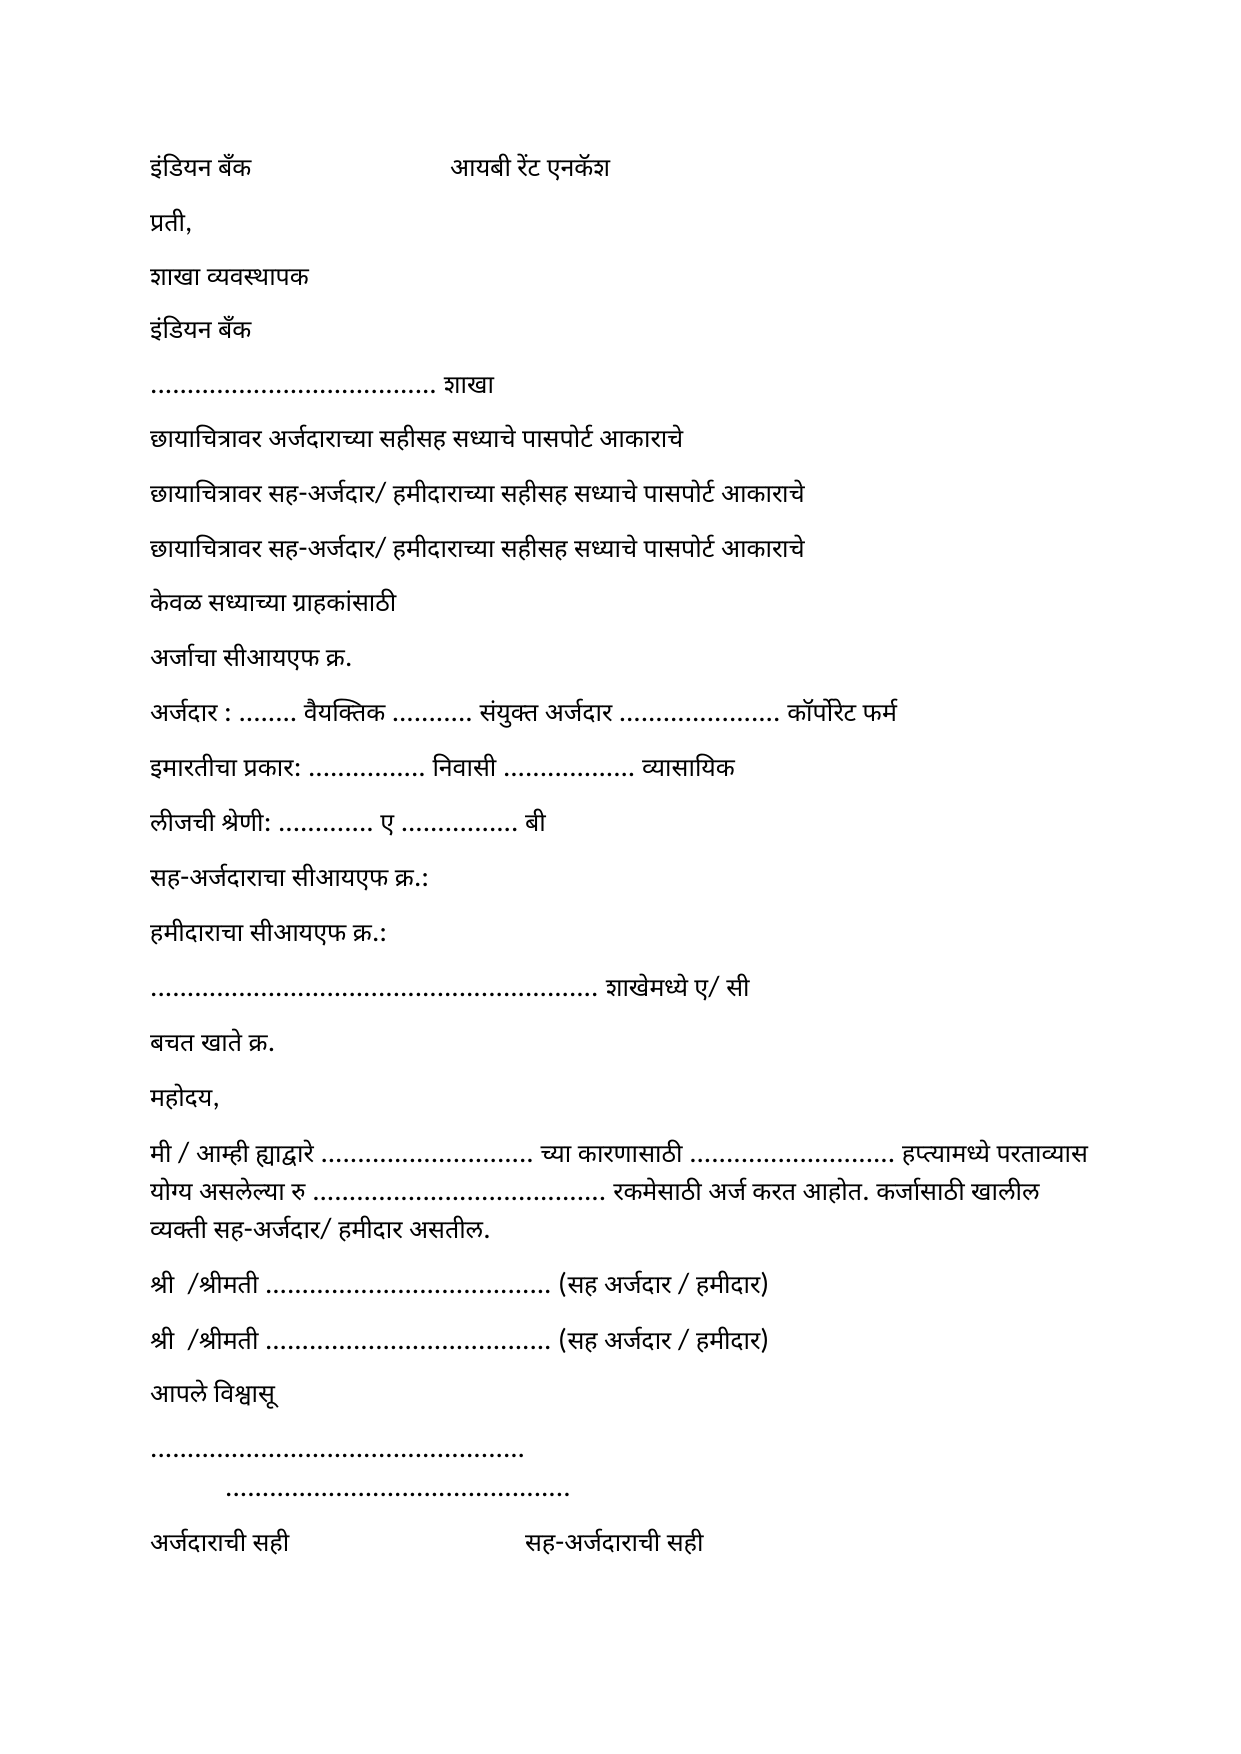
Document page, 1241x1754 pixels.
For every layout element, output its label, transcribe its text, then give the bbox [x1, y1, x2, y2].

text श्री /श्रीमती ....................................... (सह अर्जदार / हमीदार) [150, 1321, 1090, 1356]
text प्रती, [150, 203, 1090, 239]
text अर्जदार : ........ वैयक्तिक ........... संयुक्त अर्जदार ...................... कॉर्पोरेट फर्म [150, 693, 1090, 728]
text केवळ सध्याच्या ग्राहकांसाठी [150, 584, 1090, 618]
text ............................................................. शाखेमध्ये ए/ सी [150, 968, 1090, 1004]
text शाखा व्यवस्थापक [150, 259, 1090, 293]
text लीजची श्रेणी: ............. ए ................ बी [150, 803, 1090, 839]
text अर्जदाराची सही सह-अर्जदाराची सही [150, 1523, 1090, 1558]
text ....................................... शाखा [150, 366, 1090, 401]
text इमारतीचा प्रकार: ................ निवासी .................. व्यासायिक [150, 748, 1090, 783]
text छायाचित्रावर सह-अर्जदार/ हमीदाराच्या सहीसह सध्याचे पासपोर्ट आकाराचे [150, 529, 1090, 565]
text ................................................... ............................................... [150, 1429, 1090, 1503]
text आपले विश्वासू [150, 1376, 1090, 1410]
text इंडियन बँक [150, 312, 1090, 346]
text महोदय, [150, 1078, 1090, 1114]
text बचत खाते क्र. [150, 1023, 1090, 1059]
text श्री /श्रीमती ....................................... (सह अर्जदार / हमीदार) [150, 1266, 1090, 1301]
text अर्जाचा सीआयएफ क्र. [150, 638, 1090, 673]
text सह-अर्जदाराचा सीआयएफ क्र.: [150, 858, 1090, 894]
text हमीदाराचा सीआयएफ क्र.: [150, 913, 1090, 949]
text इंडियन बँक आयबी रेंट एनकॅश [150, 150, 1090, 184]
text मी / आम्ही ह्याद्वारे ............................. च्या कारणासाठी ............................ हप्त्यामध्ये परताव्यास योग्य असलेल्या रु ........................................ रकमेसाठी अर्ज करत आहोत. कर्जासाठी खालील व्यक्ती सह-अर्जदार/ हमीदार असतील. [150, 1134, 1090, 1246]
text छायाचित्रावर सह-अर्जदार/ हमीदाराच्या सहीसह सध्याचे पासपोर्ट आकाराचे [150, 474, 1090, 510]
text छायाचित्रावर अर्जदाराच्या सहीसह सध्याचे पासपोर्ट आकाराचे [150, 421, 1090, 455]
